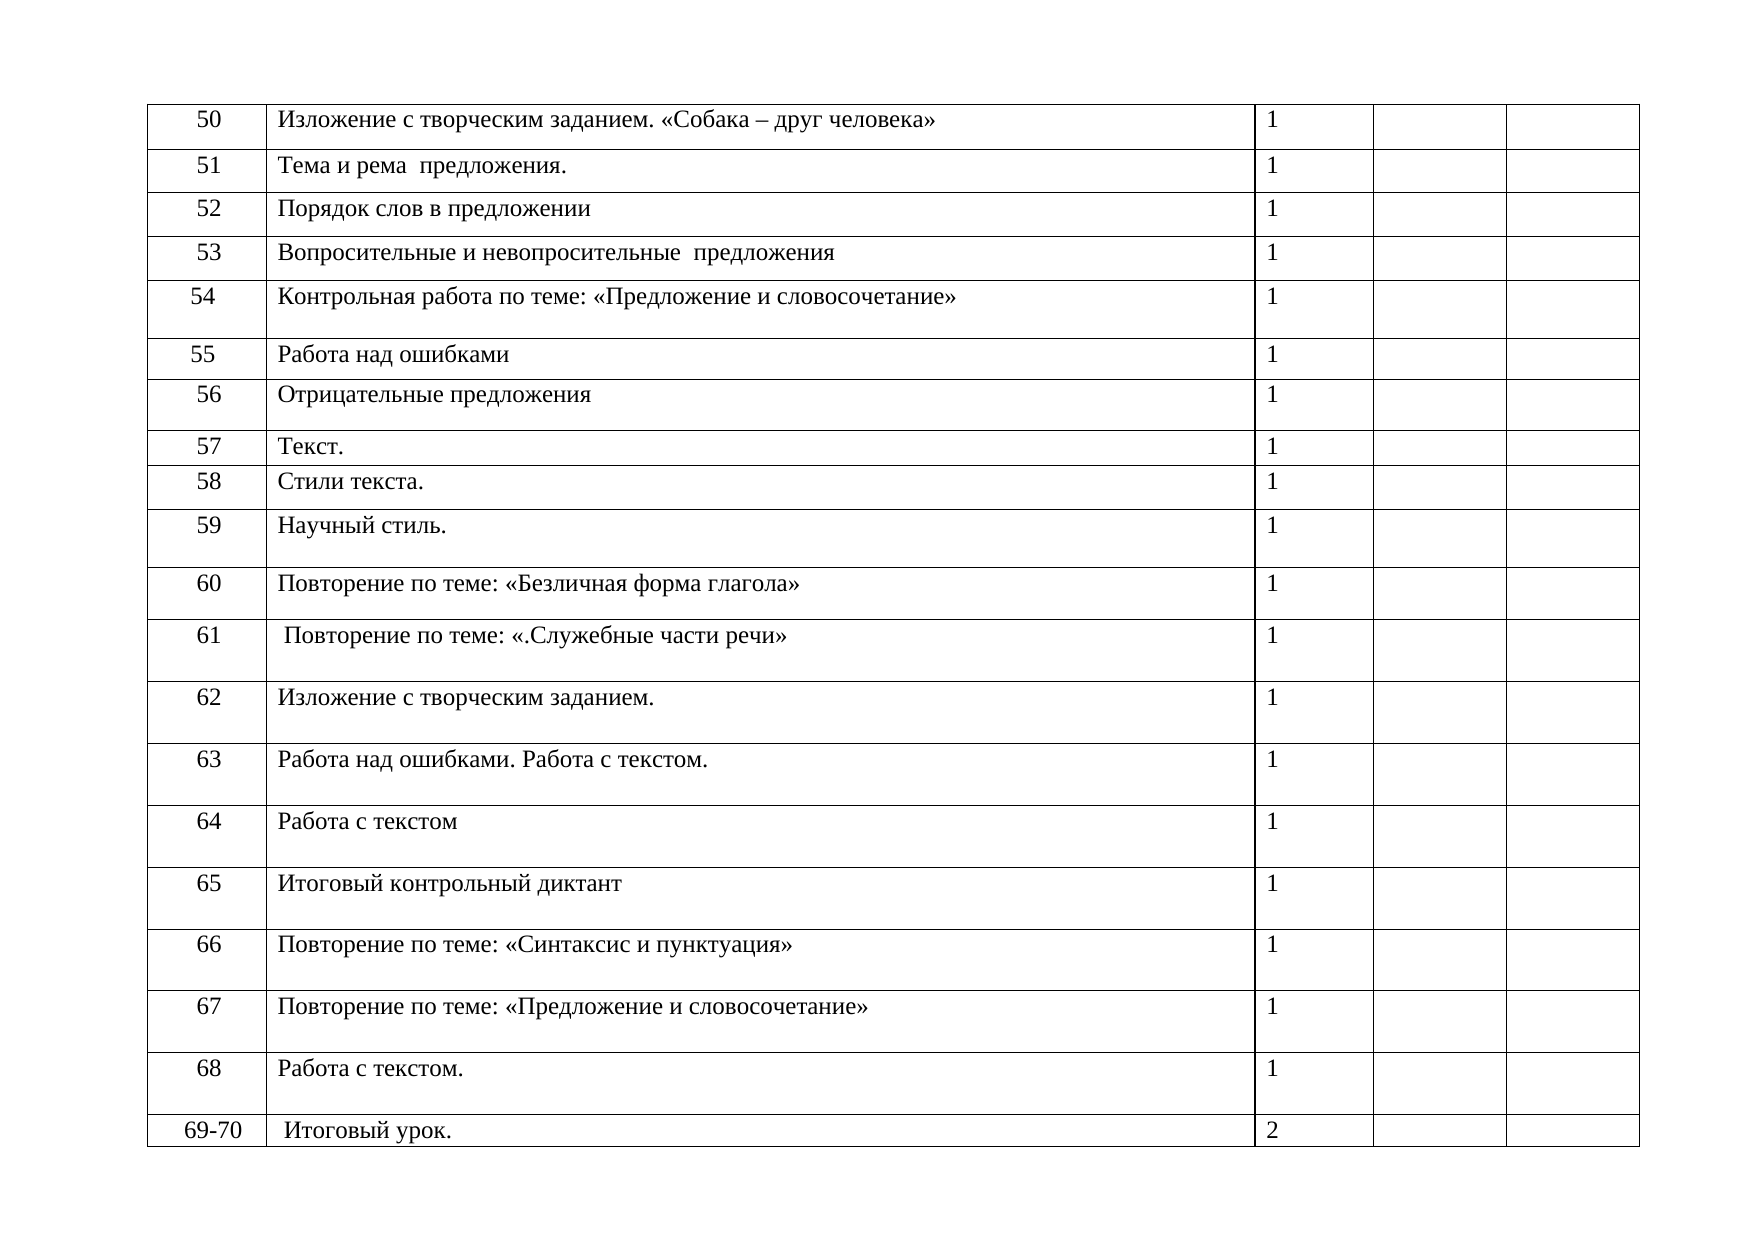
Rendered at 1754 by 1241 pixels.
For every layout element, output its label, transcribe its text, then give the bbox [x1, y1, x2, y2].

table_cell [1507, 431, 1639, 465]
table_cell Тема и рема предложения. [267, 150, 1254, 192]
table_cell [1374, 510, 1506, 567]
table_cell 65 [148, 868, 266, 928]
table_cell [1507, 620, 1639, 681]
table_cell 69-70 [148, 1115, 266, 1146]
table_cell [1374, 150, 1506, 192]
table_cell 63 [148, 744, 266, 805]
table_cell 59 [148, 510, 266, 567]
table_cell 66 [148, 930, 266, 990]
table_cell [1507, 1115, 1639, 1146]
table_cell Текст. [267, 431, 1254, 465]
table_cell [1374, 868, 1506, 928]
table_cell [1374, 466, 1506, 509]
table_cell 58 [148, 466, 266, 509]
table_cell 68 [148, 1053, 266, 1114]
table_cell 56 [148, 380, 266, 430]
table_cell 1 [1256, 380, 1373, 430]
table_cell [1507, 806, 1639, 867]
table_cell [1374, 744, 1506, 805]
table_cell 61 [148, 620, 266, 681]
table_cell [1507, 193, 1639, 236]
table_cell Изложение с творческим заданием. «Собака – друг человека» [267, 105, 1254, 149]
table_cell 1 [1256, 682, 1373, 743]
table_cell 1 [1256, 150, 1373, 192]
table_cell [1507, 510, 1639, 567]
table_cell [1507, 380, 1639, 430]
table_cell [1507, 105, 1639, 149]
table_cell Повторение по теме: «.Служебные части речи» [267, 620, 1254, 681]
table_cell Работа с текстом. [267, 1053, 1254, 1114]
table_cell Изложение с творческим заданием. [267, 682, 1254, 743]
table_cell 52 [148, 193, 266, 236]
table_cell Научный стиль. [267, 510, 1254, 567]
table_cell [1374, 568, 1506, 619]
table_cell [1374, 193, 1506, 236]
table_cell Стили текста. [267, 466, 1254, 509]
table_cell Повторение по теме: «Синтаксис и пунктуация» [267, 930, 1254, 990]
table_cell 51 [148, 150, 266, 192]
table_cell [1374, 237, 1506, 280]
table_cell Итоговый контрольный диктант [267, 868, 1254, 928]
table_cell 53 [148, 237, 266, 280]
table_cell 55 [148, 339, 266, 378]
table_cell [1507, 281, 1639, 338]
table_cell [1507, 339, 1639, 378]
table_cell 1 [1256, 105, 1373, 149]
table_cell 1 [1256, 991, 1373, 1052]
table_cell 1 [1256, 281, 1373, 338]
table_cell Порядок слов в предложении [267, 193, 1254, 236]
table_cell [1507, 466, 1639, 509]
table_cell 1 [1256, 744, 1373, 805]
table_cell 1 [1256, 930, 1373, 990]
table_cell 50 [148, 105, 266, 149]
table_cell [1507, 1053, 1639, 1114]
table_cell [1507, 568, 1639, 619]
table_cell 1 [1256, 431, 1373, 465]
table_cell [1374, 431, 1506, 465]
table_cell Отрицательные предложения [267, 380, 1254, 430]
table_cell 1 [1256, 466, 1373, 509]
table_cell [1507, 150, 1639, 192]
table_cell [1374, 380, 1506, 430]
table_cell 1 [1256, 339, 1373, 378]
table_cell [1374, 1115, 1506, 1146]
table_cell 1 [1256, 193, 1373, 236]
table_cell 57 [148, 431, 266, 465]
table_cell [1507, 682, 1639, 743]
table_cell Работа над ошибками [267, 339, 1254, 378]
table_cell [1507, 930, 1639, 990]
table_cell Вопросительные и невопросительные предложения [267, 237, 1254, 280]
table_cell 64 [148, 806, 266, 867]
table_cell [1374, 620, 1506, 681]
table_cell [1374, 930, 1506, 990]
table_cell [1374, 281, 1506, 338]
table_cell 54 [148, 281, 266, 338]
table_cell Работа над ошибками. Работа с текстом. [267, 744, 1254, 805]
table_cell [1374, 339, 1506, 378]
table_cell [1507, 868, 1639, 928]
table_cell 1 [1256, 868, 1373, 928]
table_cell [1374, 1053, 1506, 1114]
table_cell [1374, 806, 1506, 867]
table_cell 1 [1256, 806, 1373, 867]
table_cell Повторение по теме: «Безличная форма глагола» [267, 568, 1254, 619]
table_cell [1374, 991, 1506, 1052]
table_cell 62 [148, 682, 266, 743]
table_cell [1507, 991, 1639, 1052]
table_cell 2 [1256, 1115, 1373, 1146]
table_cell 60 [148, 568, 266, 619]
table_cell Повторение по теме: «Предложение и словосочетание» [267, 991, 1254, 1052]
table_cell 1 [1256, 620, 1373, 681]
table_cell [1374, 105, 1506, 149]
table_cell Контрольная работа по теме: «Предложение и словосочетание» [267, 281, 1254, 338]
table_cell 1 [1256, 510, 1373, 567]
table_cell Итоговый урок. [267, 1115, 1254, 1146]
table_cell [1507, 744, 1639, 805]
table_cell 67 [148, 991, 266, 1052]
table_cell [1507, 237, 1639, 280]
table_cell 1 [1256, 568, 1373, 619]
table_cell 1 [1256, 237, 1373, 280]
table_cell [1374, 682, 1506, 743]
table_cell 1 [1256, 1053, 1373, 1114]
table_cell Работа с текстом [267, 806, 1254, 867]
